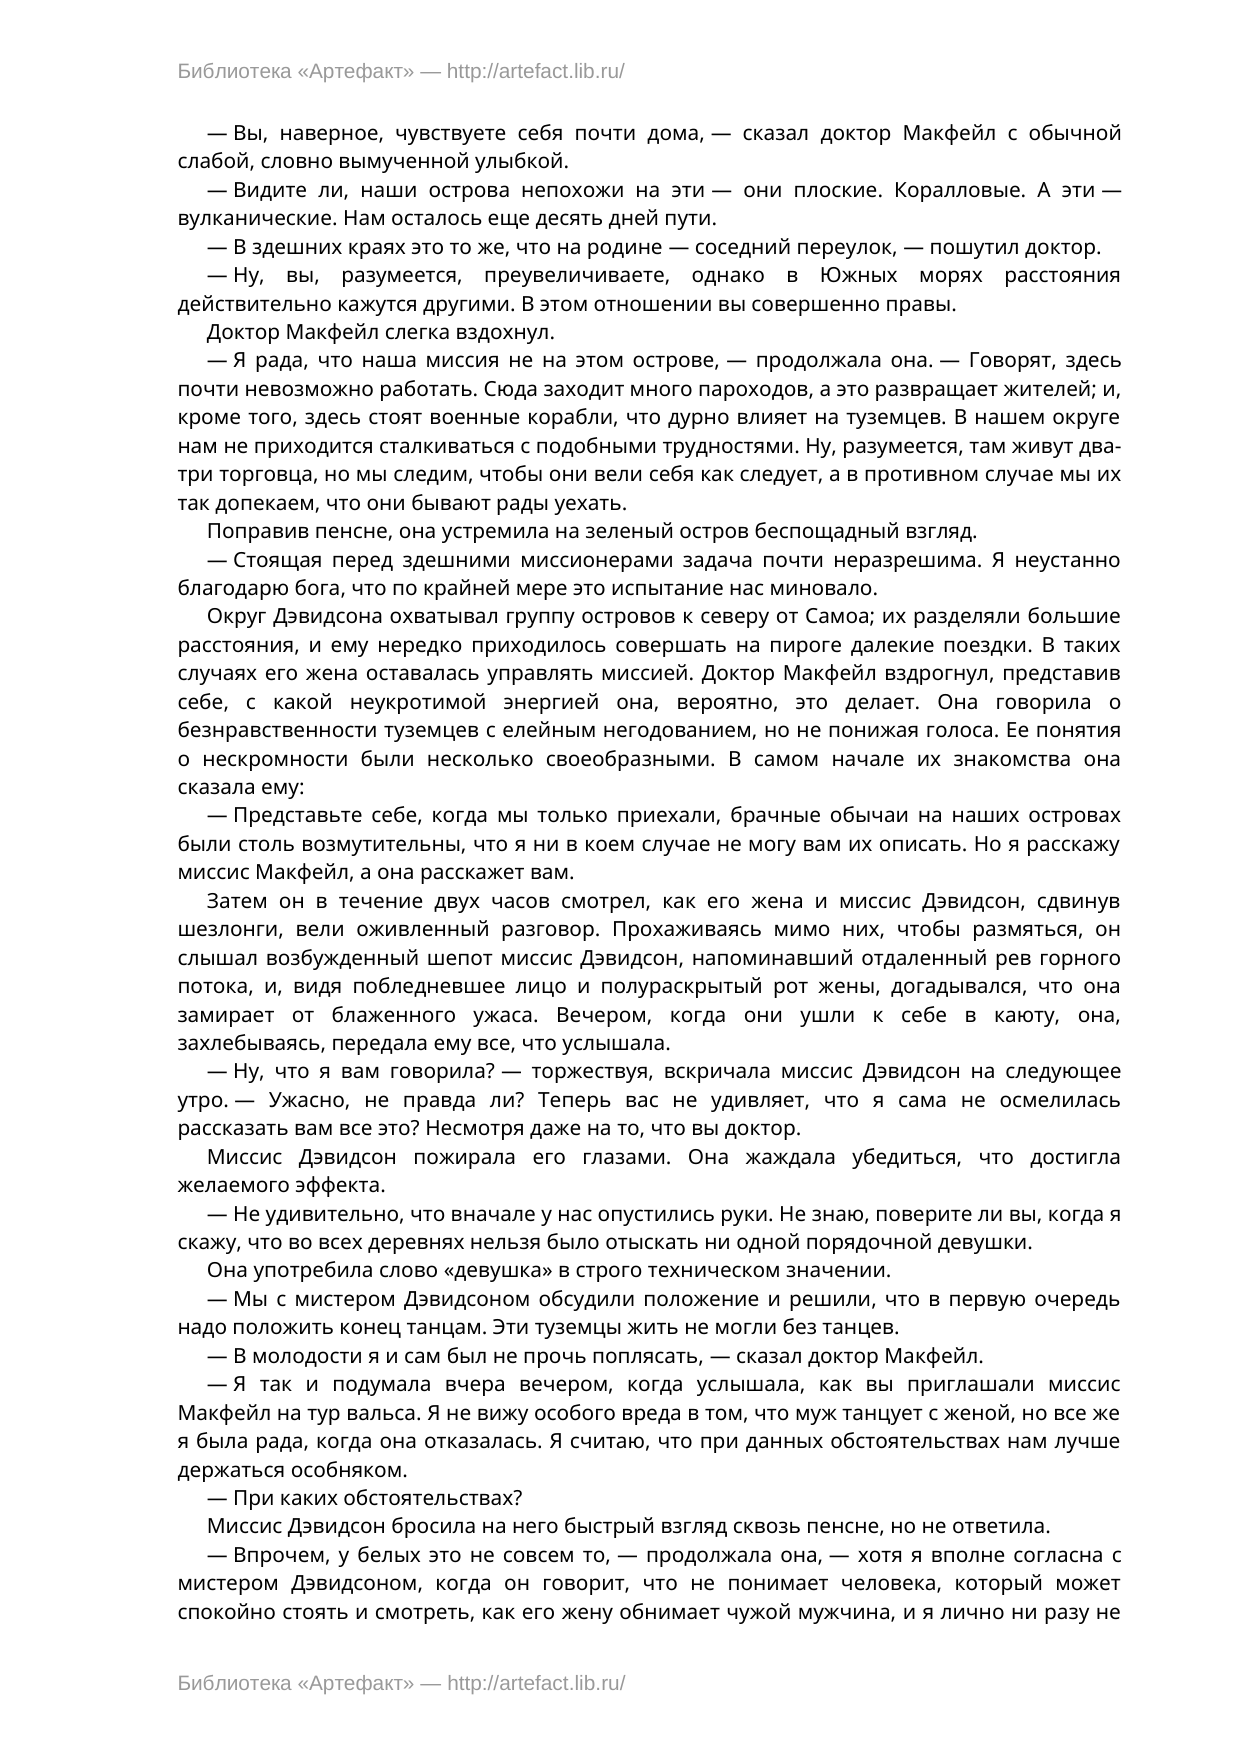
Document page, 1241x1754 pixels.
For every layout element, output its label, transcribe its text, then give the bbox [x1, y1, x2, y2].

text — Вы, наверное, чувствуете себя почти дома, — сказал доктор Макфейл с обычной слабой, словно вымученной улыбкой. [177, 118, 1122, 175]
text Миссис Дэвидсон пожирала его глазами. Она жаждала убедиться, что достигла желаемого эффекта. [177, 1142, 1122, 1199]
text — Мы с мистером Дэвидсоном обсудили положение и решили, что в первую очередь надо положить конец танцам. Эти туземцы жить не могли без танцев. [177, 1284, 1122, 1341]
text Доктор Макфейл слегка вздохнул. [177, 317, 1122, 346]
text — При каких обстоятельствах? [177, 1483, 1122, 1512]
text Округ Дэвидсона охватывал группу островов к северу от Самоа; их разделяли большие расстояния, и ему нередко приходилось совершать на пироге далекие поездки. В таких случаях его жена оставалась управлять миссией. Доктор Макфейл вздрогнул, представив себе, с какой неукротимой энергией она, вероятно, это делает. Она говорила о безнравственности туземцев с елейным негодованием, но не понижая голоса. Ее понятия о нескромности были несколько своеобразными. В самом начале их знакомства она сказала ему: [177, 602, 1122, 801]
text Затем он в течение двух часов смотрел, как его жена и миссис Дэвидсон, сдвинув шезлонги, вели оживленный разговор. Прохаживаясь мимо них, чтобы размяться, он слышал возбужденный шепот миссис Дэвидсон, напоминавший отдаленный рев горного потока, и, видя побледневшее лицо и полураскрытый рот жены, догадывался, что она замирает от блаженного ужаса. Вечером, когда они ушли к себе в каюту, она, захлебываясь, передала ему все, что услышала. [177, 886, 1122, 1057]
text — Представьте себе, когда мы только приехали, брачные обычаи на наших островах были столь возмутительны, что я ни в коем случае не могу вам их описать. Но я расскажу миссис Макфейл, а она расскажет вам. [177, 801, 1122, 886]
text Миссис Дэвидсон бросила на него быстрый взгляд сквозь пенсне, но не ответила. [177, 1512, 1122, 1540]
text — Я рада, что наша миссия не на этом острове, — продолжала она. — Говорят, здесь почти невозможно работать. Сюда заходит много пароходов, а это развращает жителей; и, кроме того, здесь стоят военные корабли, что дурно влияет на туземцев. В нашем округе нам не приходится сталкиваться с подобными трудностями. Ну, разумеется, там живут два-три торговца, но мы следим, чтобы они вели себя как следует, а в противном случае мы их так допекаем, что они бывают рады уехать. [177, 346, 1122, 516]
text Она употребила слово «девушка» в строго техническом значении. [177, 1256, 1122, 1284]
text — Ну, вы, разумеется, преувеличиваете, однако в Южных морях расстояния действительно кажутся другими. В этом отношении вы совершенно правы. [177, 260, 1122, 317]
text — Стоящая перед здешними миссионерами задача почти неразрешима. Я неустанно благодарю бога, что по крайней мере это испытание нас миновало. [177, 545, 1122, 602]
text Поправив пенсне, она устремила на зеленый остров беспощадный взгляд. [177, 516, 1122, 545]
text — В здешних краях это то же, что на родине — соседний переулок, — пошутил доктор. [177, 232, 1122, 260]
text — Видите ли, наши острова непохожи на эти — они плоские. Коралловые. А эти — вулканические. Нам осталось еще десять дней пути. [177, 175, 1122, 232]
text — Не удивительно, что вначале у нас опустились руки. Не знаю, поверите ли вы, когда я скажу, что во всех деревнях нельзя было отыскать ни одной порядочной девушки. [177, 1199, 1122, 1256]
text — Ну, что я вам говорила? — торжествуя, вскричала миссис Дэвидсон на следующее утро. — Ужасно, не правда ли? Теперь вас не удивляет, что я сама не осмелилась рассказать вам все это? Несмотря даже на то, что вы доктор. [177, 1057, 1122, 1142]
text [177, 1540, 1122, 1625]
text — Я так и подумала вчера вечером, когда услышала, как вы приглашали миссис Макфейл на тур вальса. Я не вижу особого вреда в том, что муж танцует с женой, но все же я была рада, когда она отказалась. Я считаю, что при данных обстоятельствах нам лучше держаться особняком. [177, 1369, 1122, 1483]
text — В молодости я и сам был не прочь поплясать, — сказал доктор Макфейл. [177, 1341, 1122, 1369]
